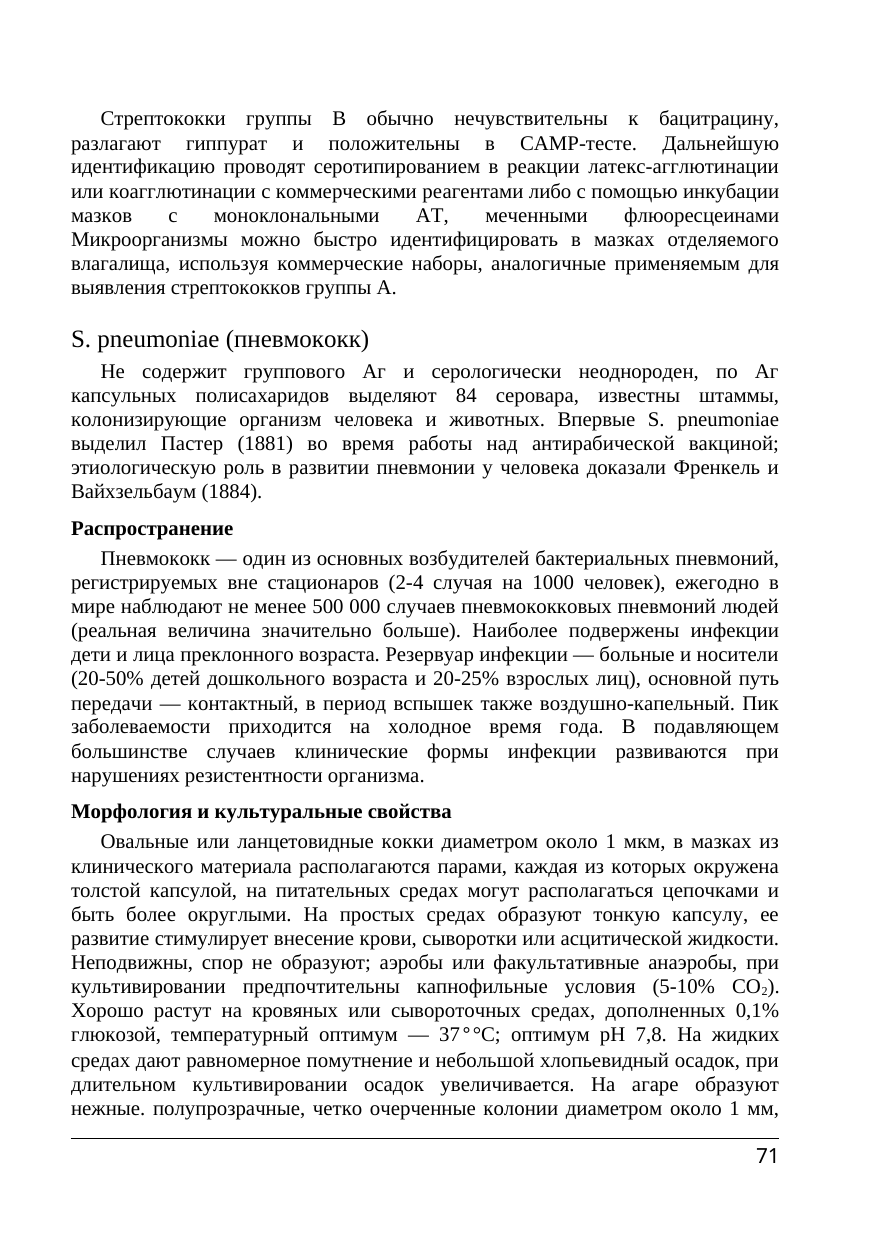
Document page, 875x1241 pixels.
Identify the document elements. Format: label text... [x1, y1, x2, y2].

subtitle Распространение [71, 516, 779, 540]
subtitle S. pneumoniae (пневмококк) [71, 324, 779, 353]
text Не содержит группового Аг и серологически неоднороден, по Аг капсульных полисахаридов выделяют 84 серовара, известны штаммы, колонизирующие организм человека и животных. Впервые S. pneumoniae выделил Пастер (1881) во время работы над антирабической вакциной; этиологическую роль в развитии пневмонии у человека доказали Френкель и Вайхзельбаум (1884). [71, 359, 779, 503]
text Пневмококк — один из основных возбудителей бактериальных пневмоний, регистрируемых вне стационаров (2-4 случая на 1000 человек), ежегодно в мире наблюдают не менее 500 000 случаев пневмококковых пневмоний людей (реальная величина значительно больше). Наиболее подвержены инфекции дети и лица преклонного возраста. Резервуар инфекции — больные и носители (20-50% детей дошкольного возраста и 20-25% взрослых лиц), основной путь передачи — контактный, в период вспышек также воздушно-капельный. Пик заболеваемости приходится на холодное время года. В подавляющем большинстве случаев клинические формы инфекции развиваются при нарушениях резистентности организма. [71, 546, 779, 787]
text Стрептококки группы В обычно нечувствительны к бацитрацину, разлагают гиппурат и положительны в САМР-тесте. Дальнейшую идентификацию проводят серотипированием в реакции латекс-агглютинации или коагглютинации с коммерческими реагентами либо с помощью инкубации мазков с моноклональными AT, меченными флюоресцеинами Микроорганизмы можно быстро идентифицировать в мазках отделяемого влагалища, используя коммерческие наборы, аналогичные применяемым для выявления стрептококков группы А. [71, 106, 779, 299]
subtitle Морфология и культуральные свойства [71, 799, 779, 823]
